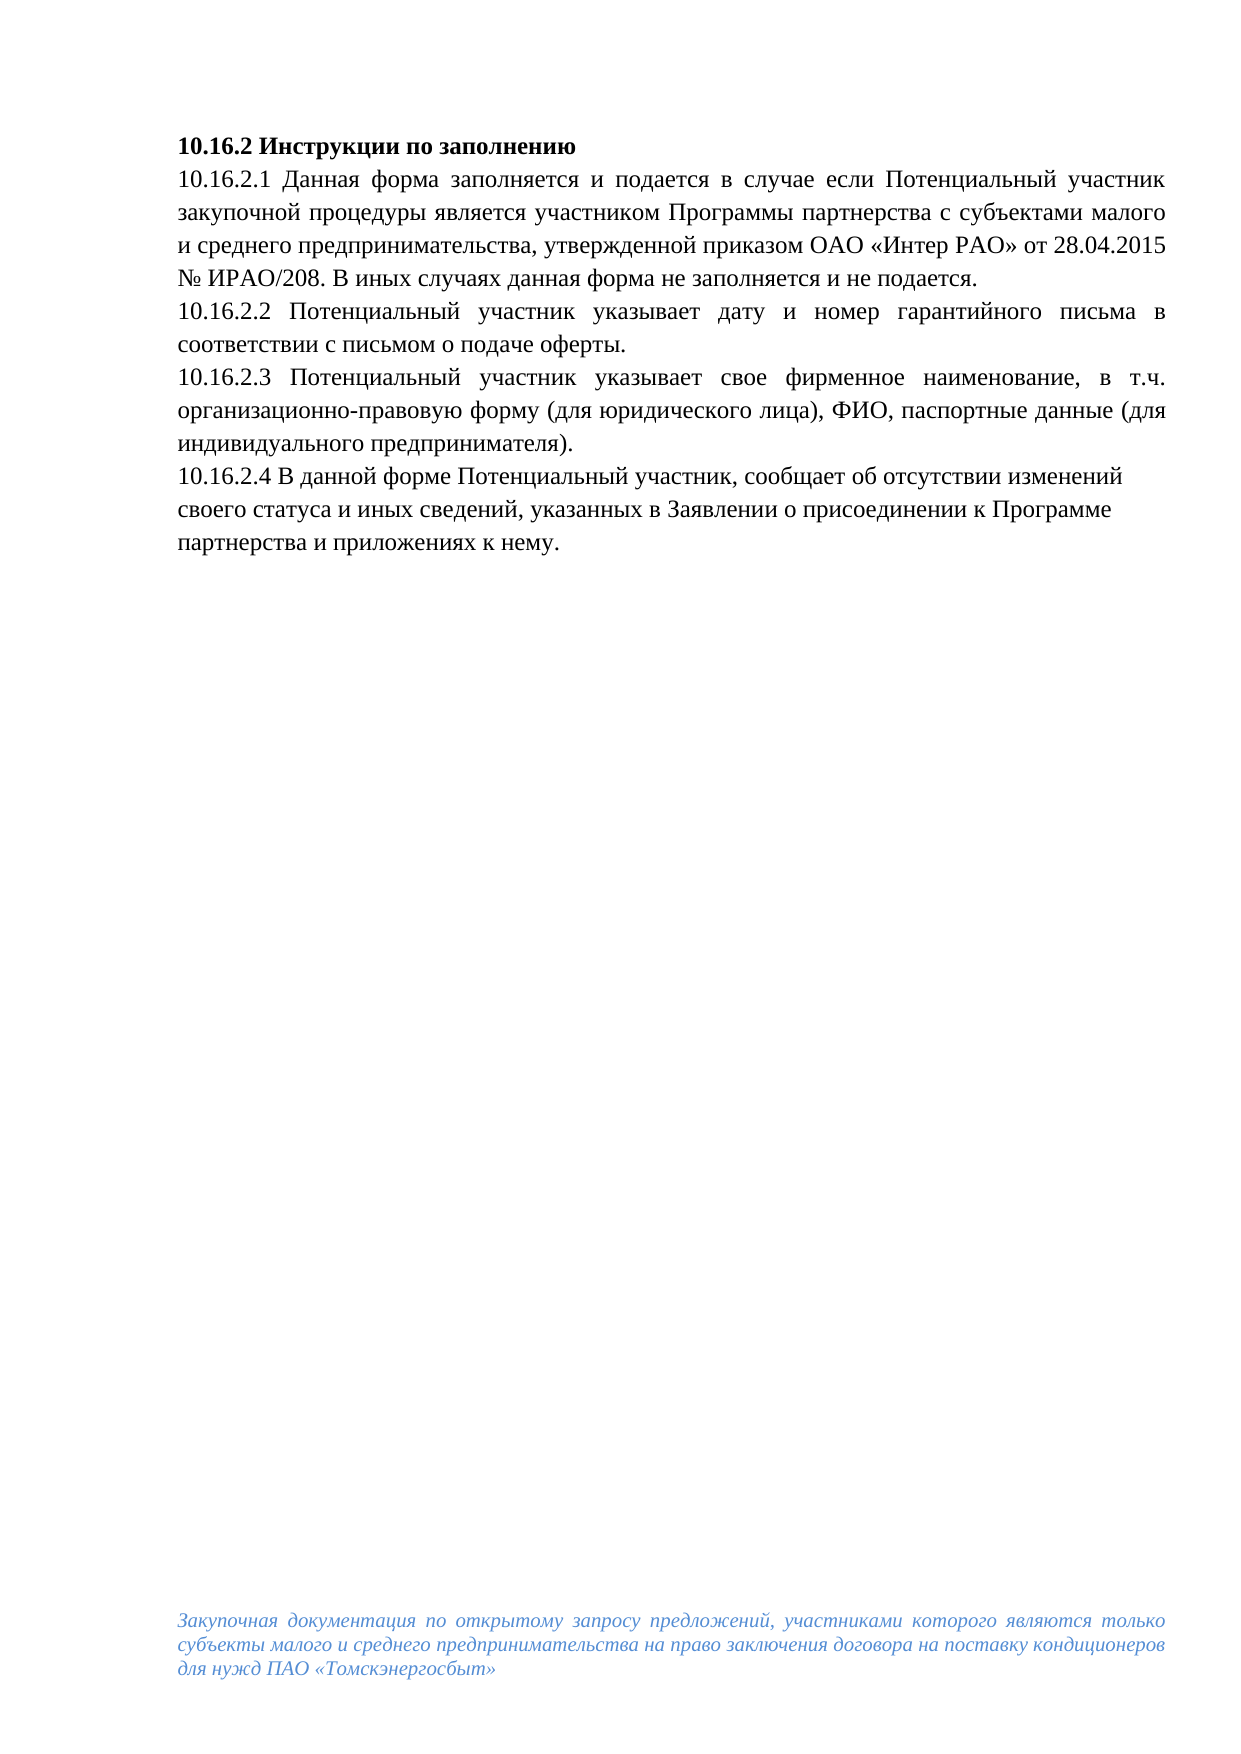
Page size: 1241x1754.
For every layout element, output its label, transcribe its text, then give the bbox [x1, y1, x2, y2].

text 10.16.2 Инструкции по заполнению [177, 131, 1167, 160]
text 10.16.2.4 В данной форме Потенциальный участник, сообщает об отсутствии изменений своего статуса и иных сведений, указанных в Заявлении о присоединении к Программе партнерства и приложениях к нему. [177, 461, 1167, 556]
text 10.16.2.1 Данная форма заполняется и подается в случае если Потенциальный участник закупочной процедуры является участником Программы партнерства с субъектами малого и среднего предпринимательства, утвержденной приказом ОАО «Интер РАО» от 28.04.2015 № ИРАО/208. В иных случаях данная форма не заполняется и не подается. [177, 164, 1167, 292]
text 10.16.2.3 Потенциальный участник указывает свое фирменное наименование, в т.ч. организационно-правовую форму (для юридического лица), ФИО, паспортные данные (для индивидуального предпринимателя). [177, 362, 1167, 457]
text 10.16.2.2 Потенциальный участник указывает дату и номер гарантийного письма в соответствии с письмом о подаче оферты. [177, 296, 1167, 358]
